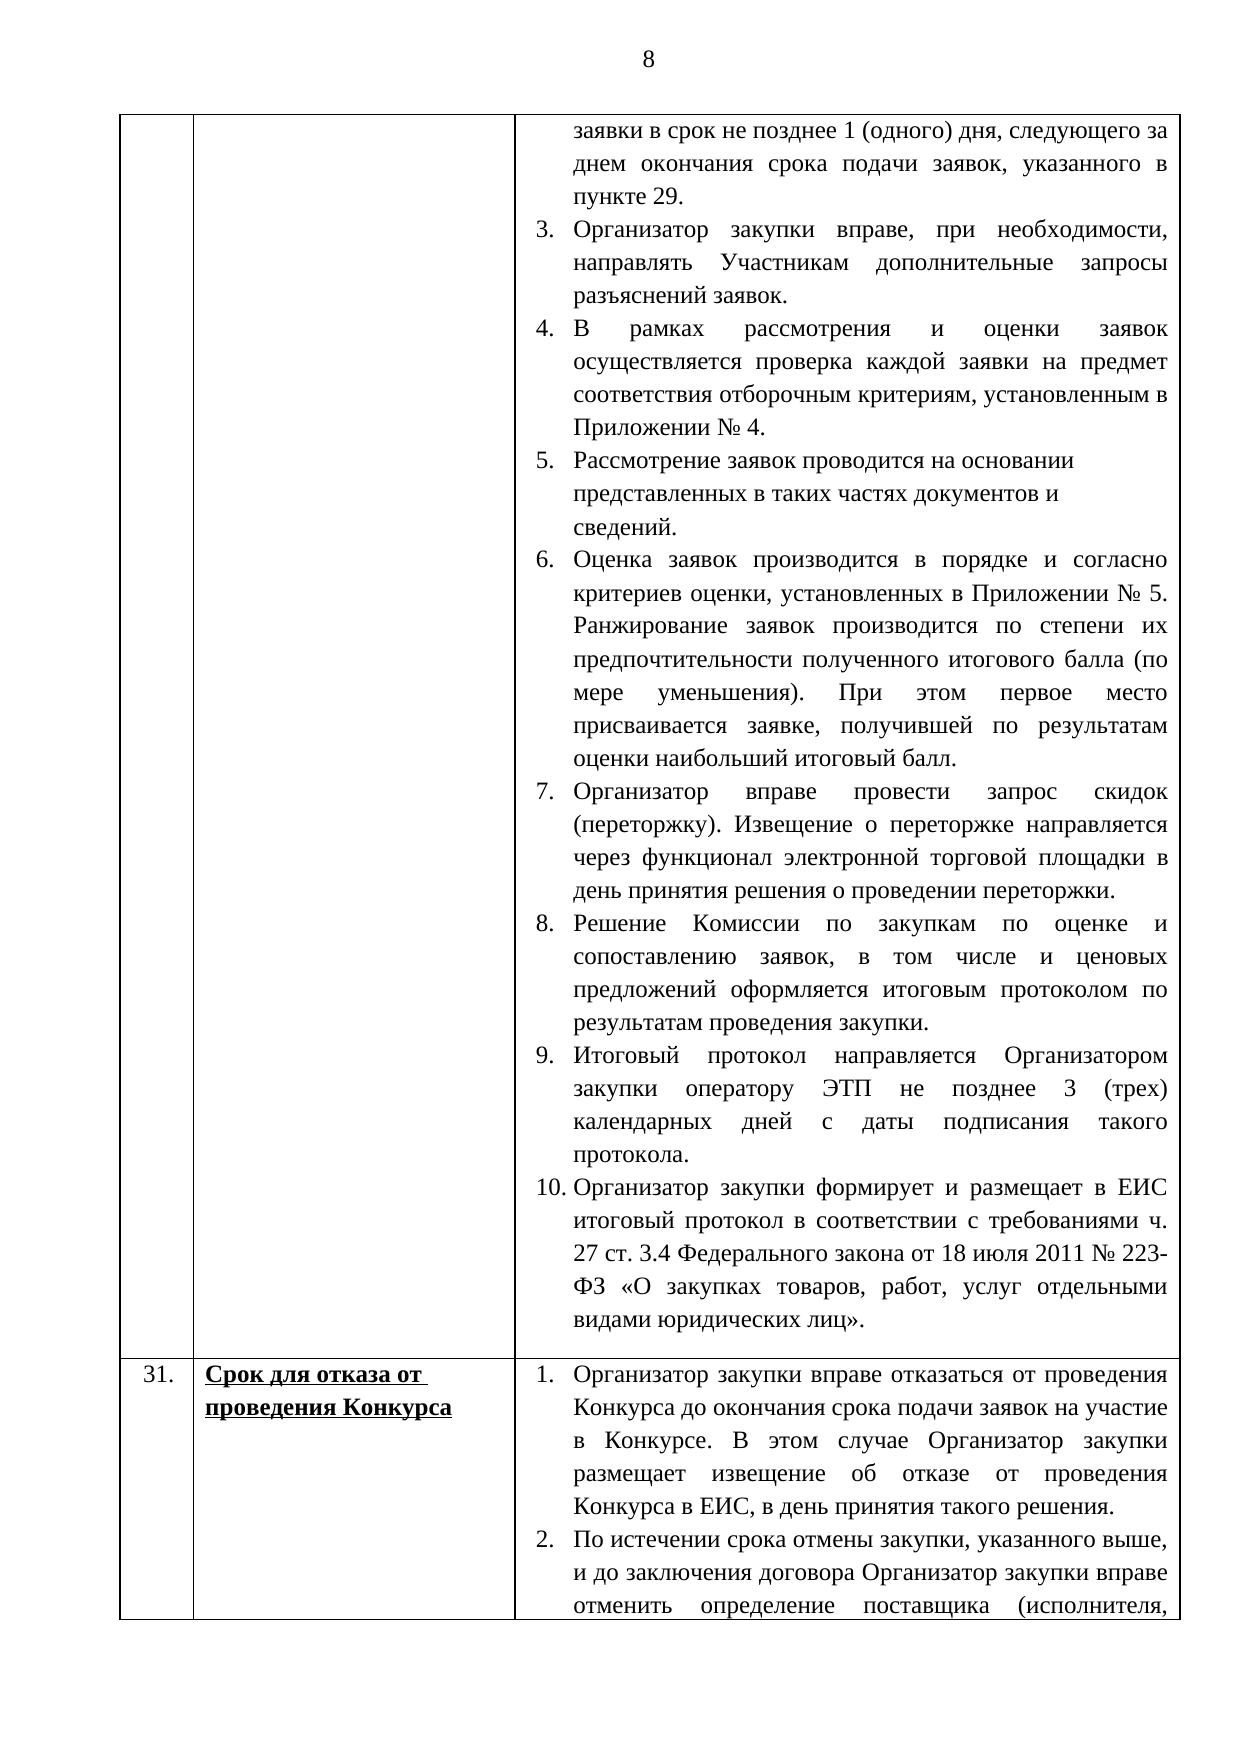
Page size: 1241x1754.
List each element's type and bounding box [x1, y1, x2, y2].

table_cell [194, 1359, 514, 1619]
table_cell [516, 115, 1179, 1358]
table_cell [194, 115, 514, 1358]
table_cell [121, 1359, 193, 1619]
table_cell [516, 1359, 1179, 1619]
table_cell [121, 115, 193, 1358]
